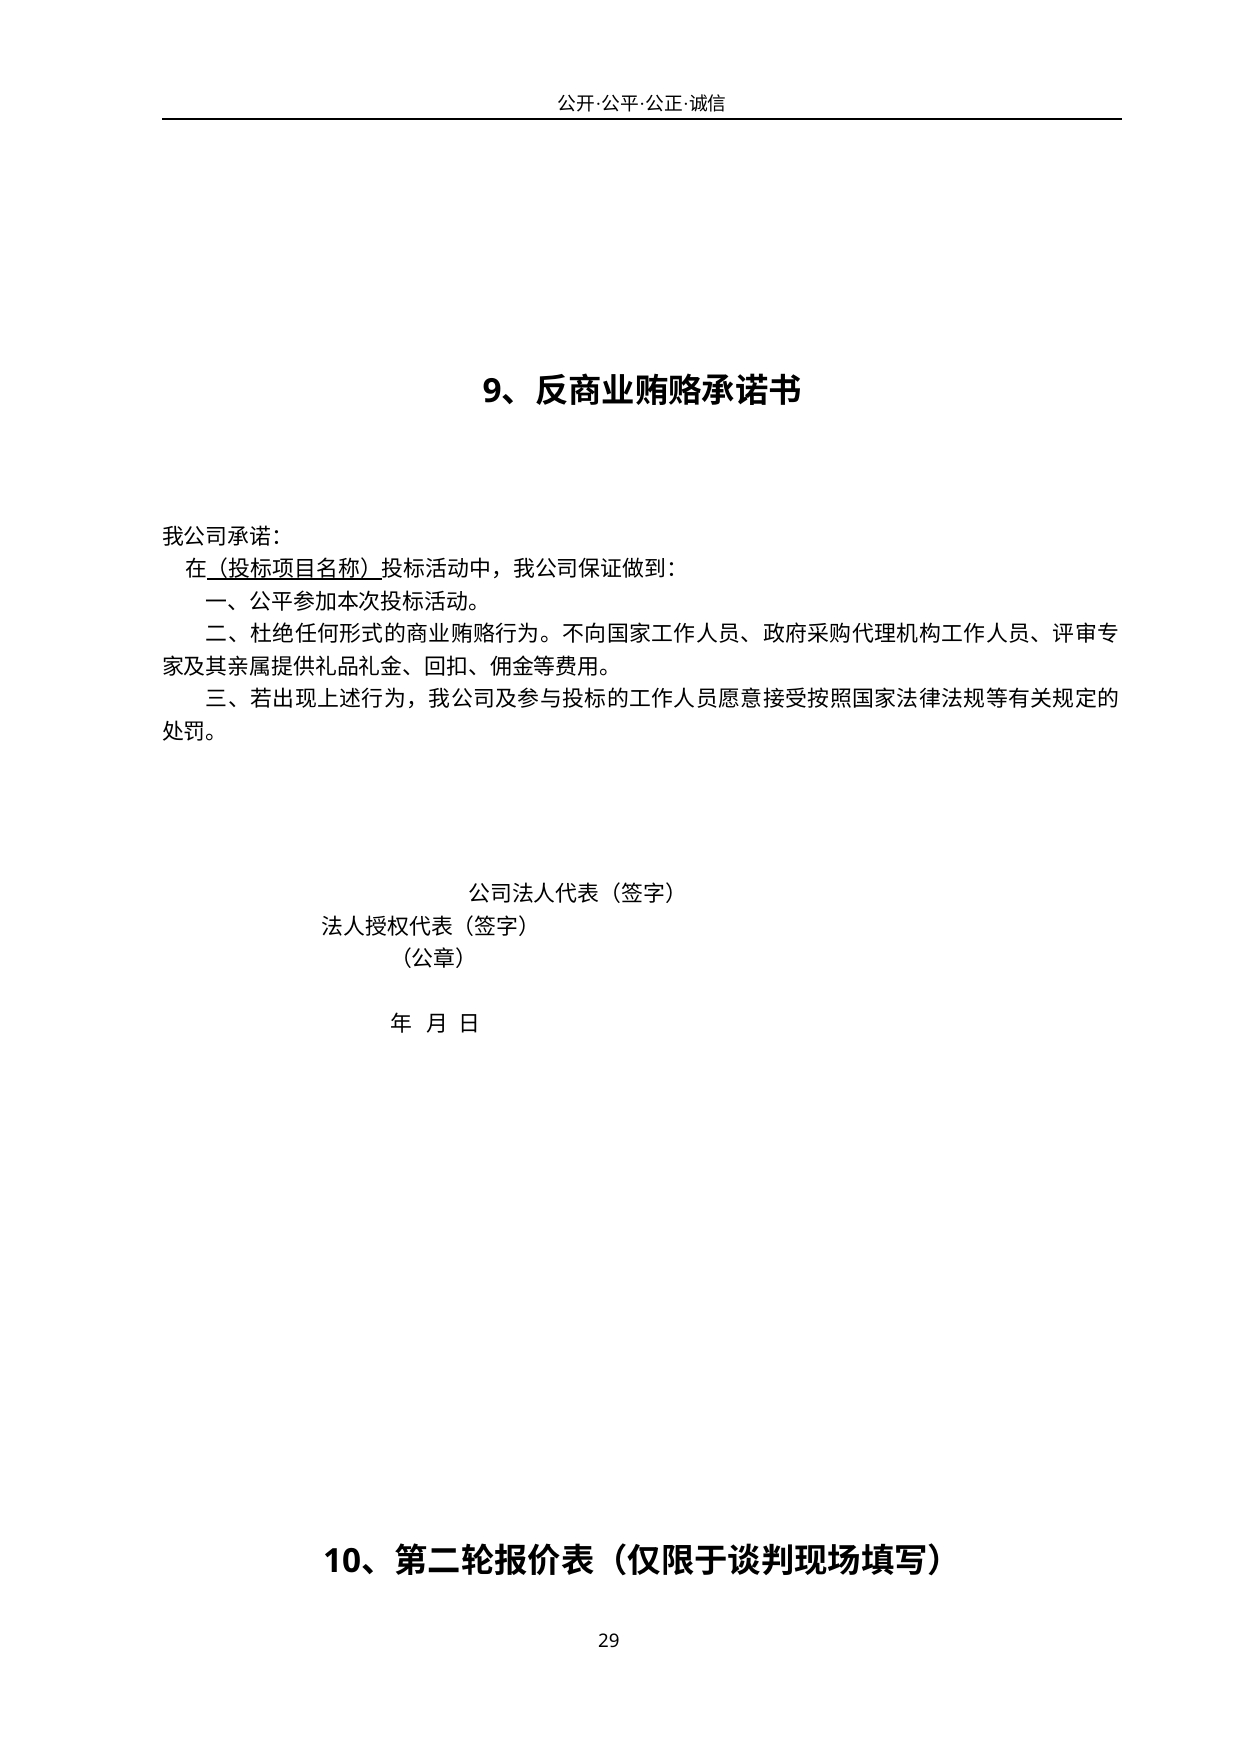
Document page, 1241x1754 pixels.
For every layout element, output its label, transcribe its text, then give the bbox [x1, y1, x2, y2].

subtitle 10、第二轮报价表（仅限于谈判现场填写） [162, 1526, 1122, 1591]
text 我公司承诺： [162, 518, 1122, 551]
subtitle 9、反商业贿赂承诺书 [162, 356, 1122, 421]
text 二、杜绝任何形式的商业贿赂行为。不向国家工作人员、政府采购代理机构工作人员、评审专家及其亲属提供礼品礼金、回扣、佣金等费用。 [162, 616, 1122, 681]
text 年 月 日 [162, 1006, 1122, 1038]
text 公司法人代表（签字） [162, 876, 1122, 908]
text 一、公平参加本次投标活动。 [162, 583, 1122, 616]
text 在（投标项目名称）投标活动中，我公司保证做到： [162, 551, 1122, 583]
text 法人授权代表（签字） [162, 908, 1122, 941]
text （公章） [162, 941, 1122, 973]
text 三、若出现上述行为，我公司及参与投标的工作人员愿意接受按照国家法律法规等有关规定的处罚。 [162, 681, 1122, 746]
